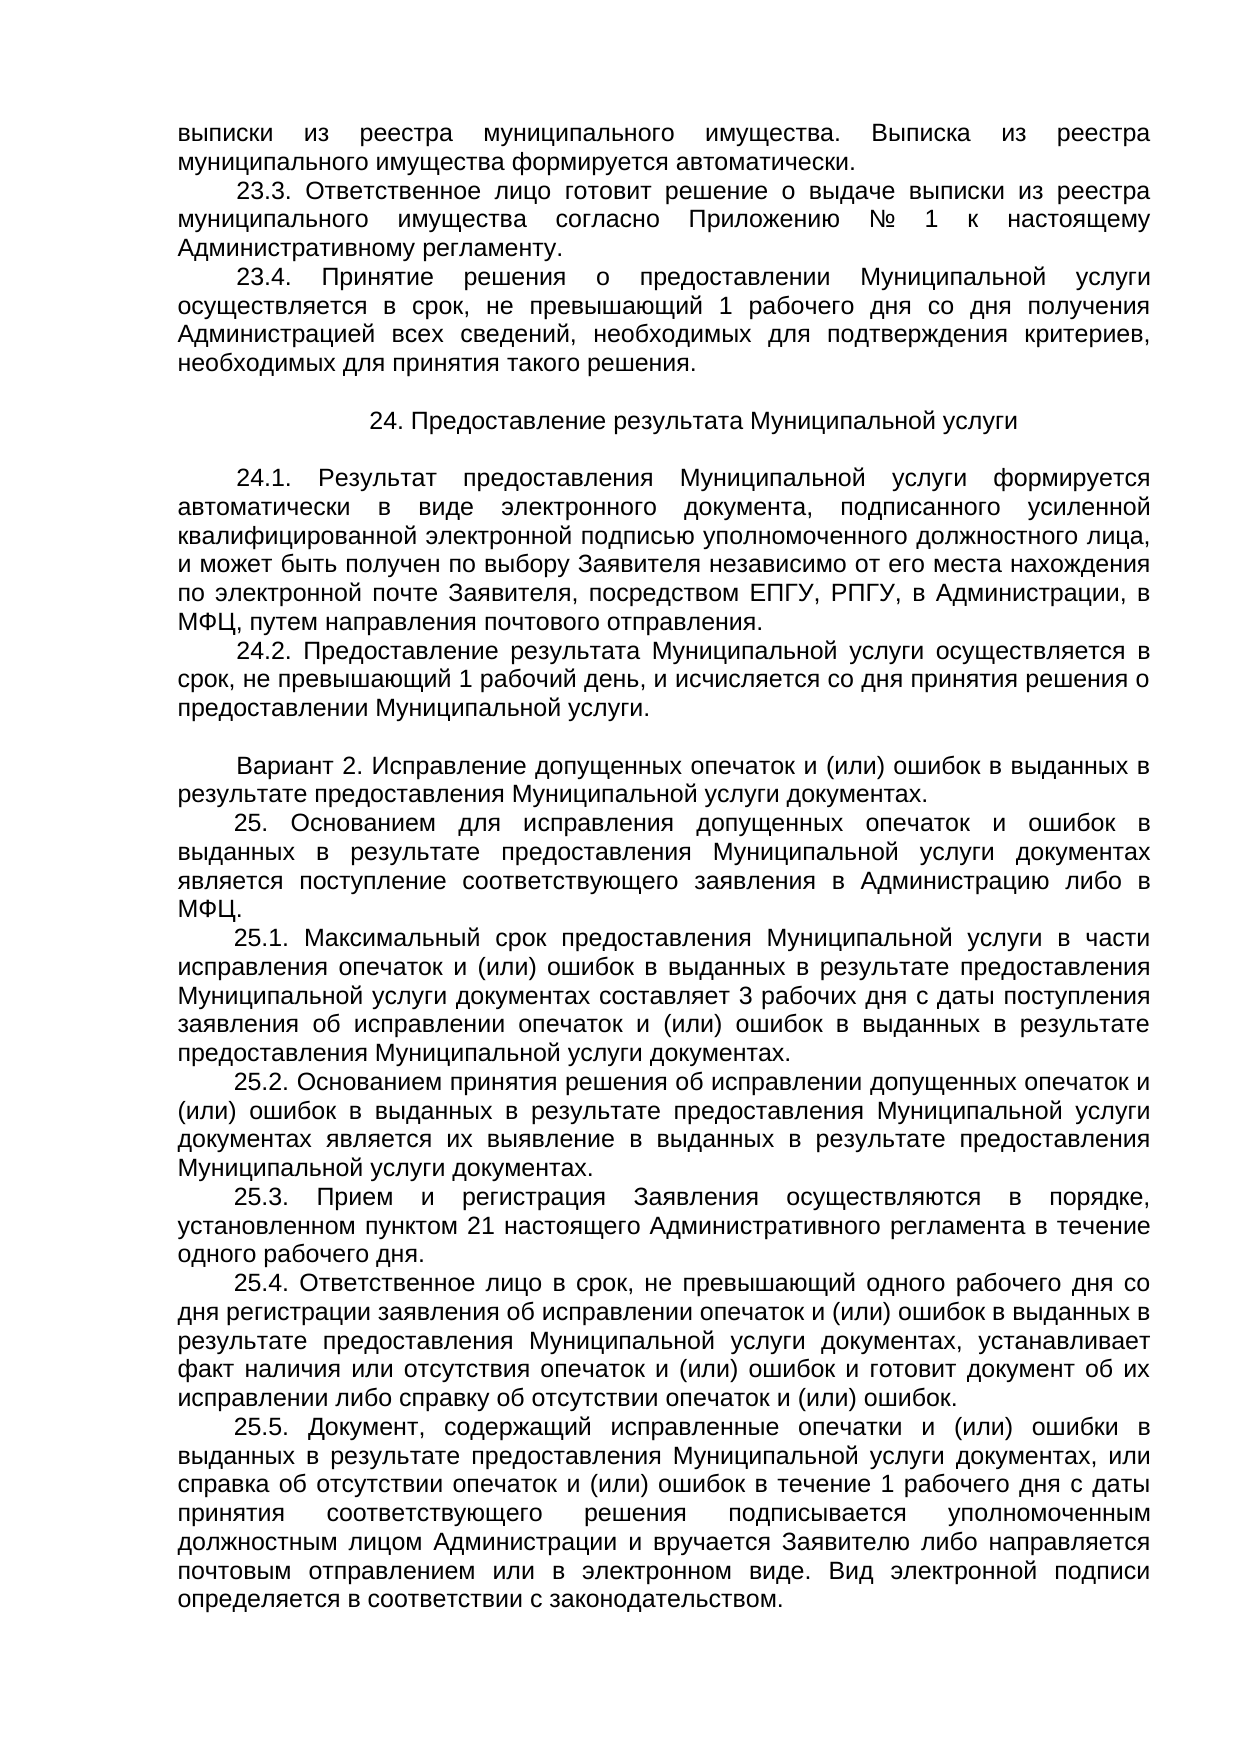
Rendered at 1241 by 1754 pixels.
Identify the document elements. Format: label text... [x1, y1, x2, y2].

list 24.1. Результат предоставления Муниципальной услуги формируется автоматически в виде электронного документа, подписанного усиленной квалифицированной электронной подписью уполномоченного должностного лица, и может быть получен по выбору Заявителя независимо от его места нахождения по электронной почте Заявителя, посредством ЕПГУ, РПГУ, в Администрации, в МФЦ, путем направления почтового отправления. [177, 463, 1152, 636]
text 25.3. Прием и регистрация Заявления осуществляются в порядке, установленном пунктом 21 настоящего Административного регламента в течение одного рабочего дня. [177, 1182, 1152, 1268]
text 25.2. Основанием принятия решения об исправлении допущенных опечаток и (или) ошибок в выданных в результате предоставления Муниципальной услуги документах является их выявление в выданных в результате предоставления Муниципальной услуги документах. [177, 1067, 1152, 1182]
list 24.2. Предоставление результата Муниципальной услуги осуществляется в срок, не превышающий 1 рабочий день, и исчисляется со дня принятия решения о предоставлении Муниципальной услуги. [177, 636, 1152, 722]
text 25. Основанием для исправления допущенных опечаток и ошибок в выданных в результате предоставления Муниципальной услуги документах является поступление соответствующего заявления в Администрацию либо в МФЦ. [177, 808, 1152, 923]
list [177, 118, 1152, 176]
list 23.4. Принятие решения о предоставлении Муниципальной услуги осуществляется в срок, не превышающий 1 рабочего дня со дня получения Администрацией всех сведений, необходимых для подтверждения критериев, необходимых для принятия такого решения. [177, 262, 1152, 377]
list 24. Предоставление результата Муниципальной услуги [177, 406, 1152, 434]
text 25.5. Документ, содержащий исправленные опечатки и (или) ошибки в выданных в результате предоставления Муниципальной услуги документах, или справка об отсутствии опечаток и (или) ошибок в течение 1 рабочего дня с даты принятия соответствующего решения подписывается уполномоченным должностным лицом Администрации и вручается Заявителю либо направляется почтовым отправлением или в электронном виде. Вид электронной подписи определяется в соответствии с законодательством. [177, 1412, 1152, 1613]
text 25.4. Ответственное лицо в срок, не превышающий одного рабочего дня со дня регистрации заявления об исправлении опечаток и (или) ошибок в выданных в результате предоставления Муниципальной услуги документах, устанавливает факт наличия или отсутствия опечаток и (или) ошибок и готовит документ об их исправлении либо справку об отсутствии опечаток и (или) ошибок. [177, 1268, 1152, 1412]
text 25.1. Максимальный срок предоставления Муниципальной услуги в части исправления опечаток и (или) ошибок в выданных в результате предоставления Муниципальной услуги документах составляет 3 рабочих дня с даты поступления заявления об исправлении опечаток и (или) ошибок в выданных в результате предоставления Муниципальной услуги документах. [177, 923, 1152, 1067]
list Вариант 2. Исправление допущенных опечаток и (или) ошибок в выданных в результате предоставления Муниципальной услуги документах. [177, 751, 1152, 808]
list 23.3. Ответственное лицо готовит решение о выдаче выписки из реестра муниципального имущества согласно Приложению № 1 к настоящему Административному регламенту. [177, 176, 1152, 262]
